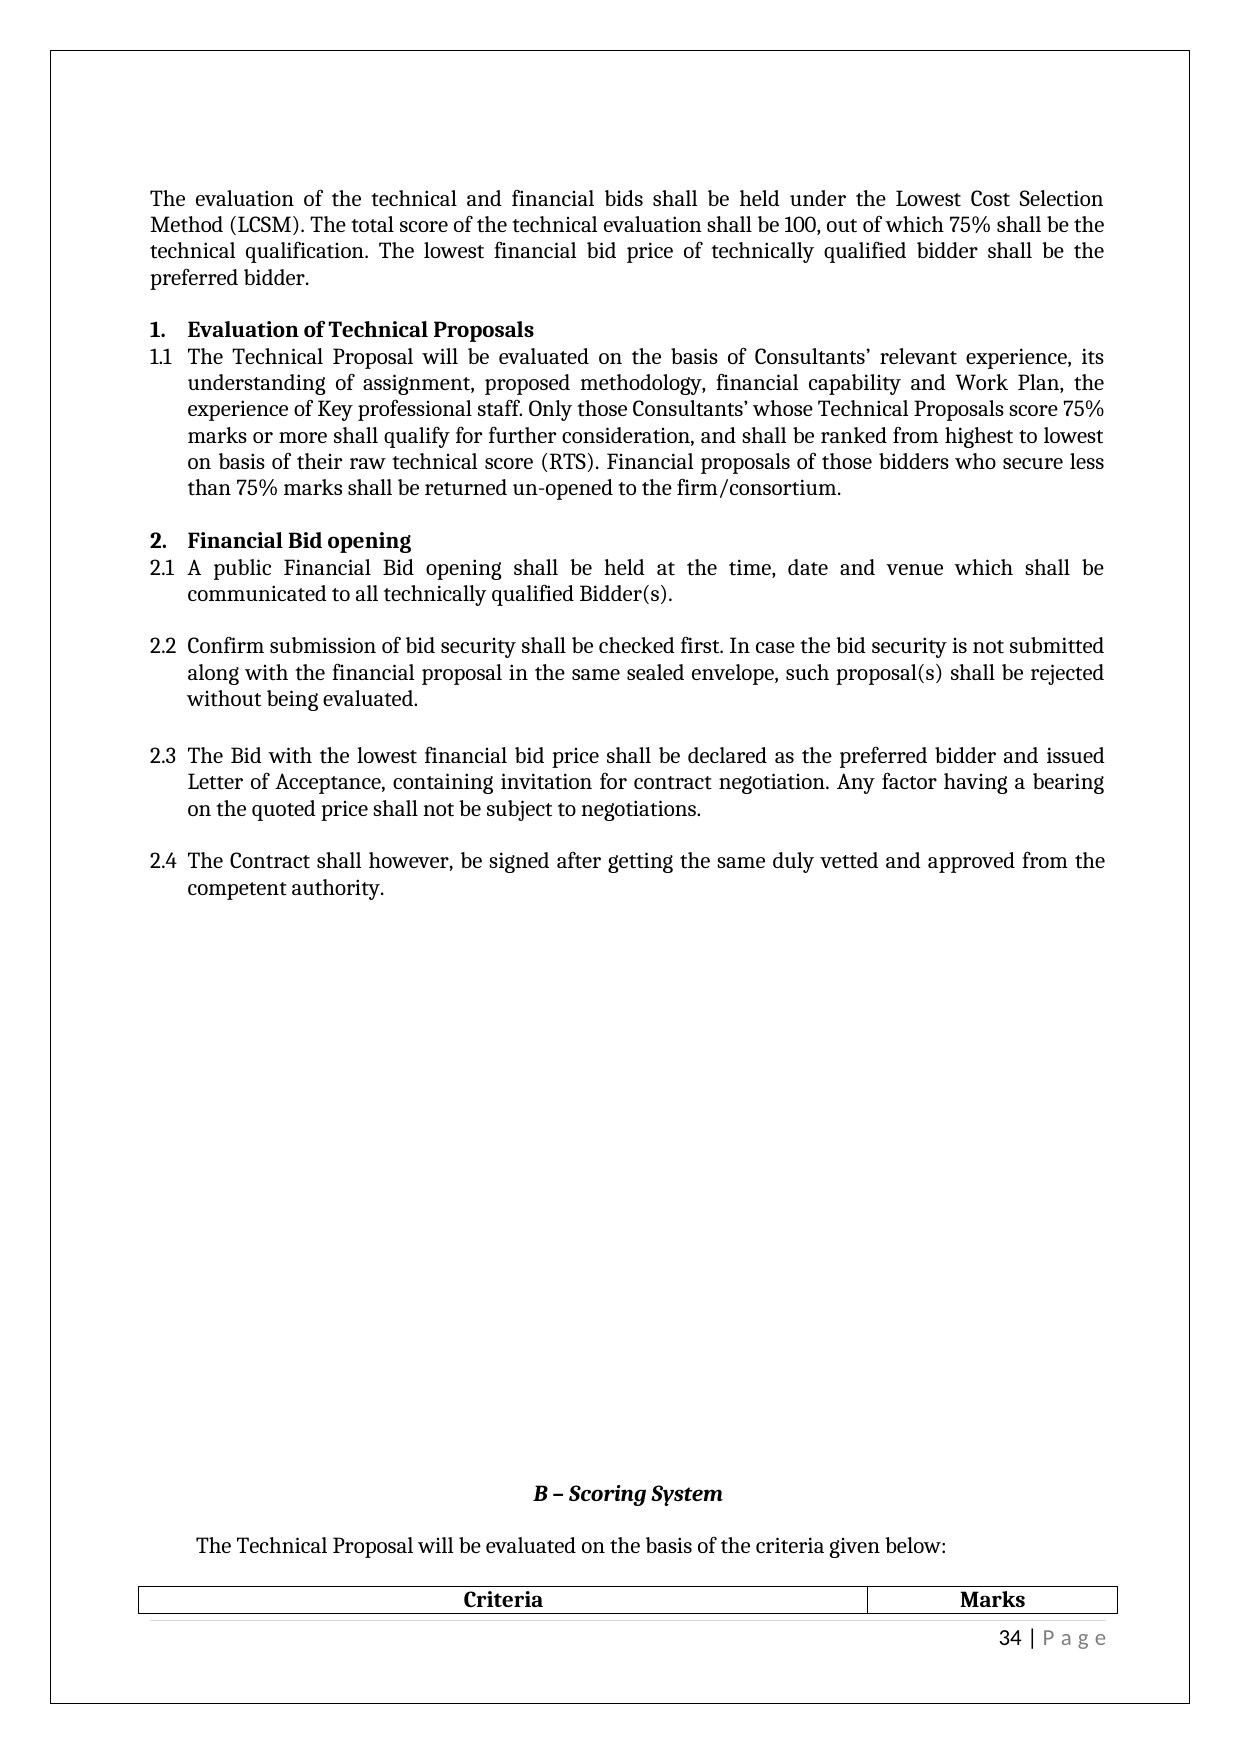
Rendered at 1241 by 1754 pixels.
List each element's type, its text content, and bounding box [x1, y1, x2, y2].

list The Contract shall however, be signed after getting the same duly vetted and approved from the competent authority. [150, 848, 1106, 901]
table_header Criteria [139, 1587, 867, 1613]
list A public Financial Bid opening shall be held at the time, date and venue which shall be communicated to all technically qualified Bidder(s). [150, 554, 1106, 607]
list Confirm submission of bid security shall be checked first. In case the bid security is not submitted along with the financial proposal in the same sealed envelope, such proposal(s) shall be rejected without being evaluated. [150, 633, 1106, 712]
list The Technical Proposal will be evaluated on the basis of Consultants’ relevant experience, its understanding of assignment, proposed methodology, financial capability and Work Plan, the experience of Key professional staff. Only those Consultants’ whose Technical Proposals score 75% marks or more shall qualify for further consideration, and shall be ranked from highest to lowest on basis of their raw technical score (RTS). Financial proposals of those bidders who secure less than 75% marks shall be returned un-opened to the firm/consortium. [150, 343, 1106, 502]
list Evaluation of Technical Proposals [150, 317, 1106, 343]
list Financial Bid opening [150, 528, 1106, 554]
list The Bid with the lowest financial bid price shall be declared as the preferred bidder and issued Letter of Acceptance, containing invitation for contract negotiation. Any factor having a bearing on the quoted price shall not be subject to negotiations. [150, 743, 1106, 822]
text The evaluation of the technical and financial bids shall be held under the Lowest Cost Selection Method (LCSM). The total score of the technical evaluation shall be 100, out of which 75% shall be the technical qualification. The lowest financial bid price of technically qualified bidder shall be the preferred bidder. [150, 185, 1106, 291]
text B – Scoring System [150, 1481, 1106, 1507]
text The Technical Proposal will be evaluated on the basis of the criteria given below: [196, 1533, 1106, 1559]
table_header Marks [868, 1587, 1117, 1613]
